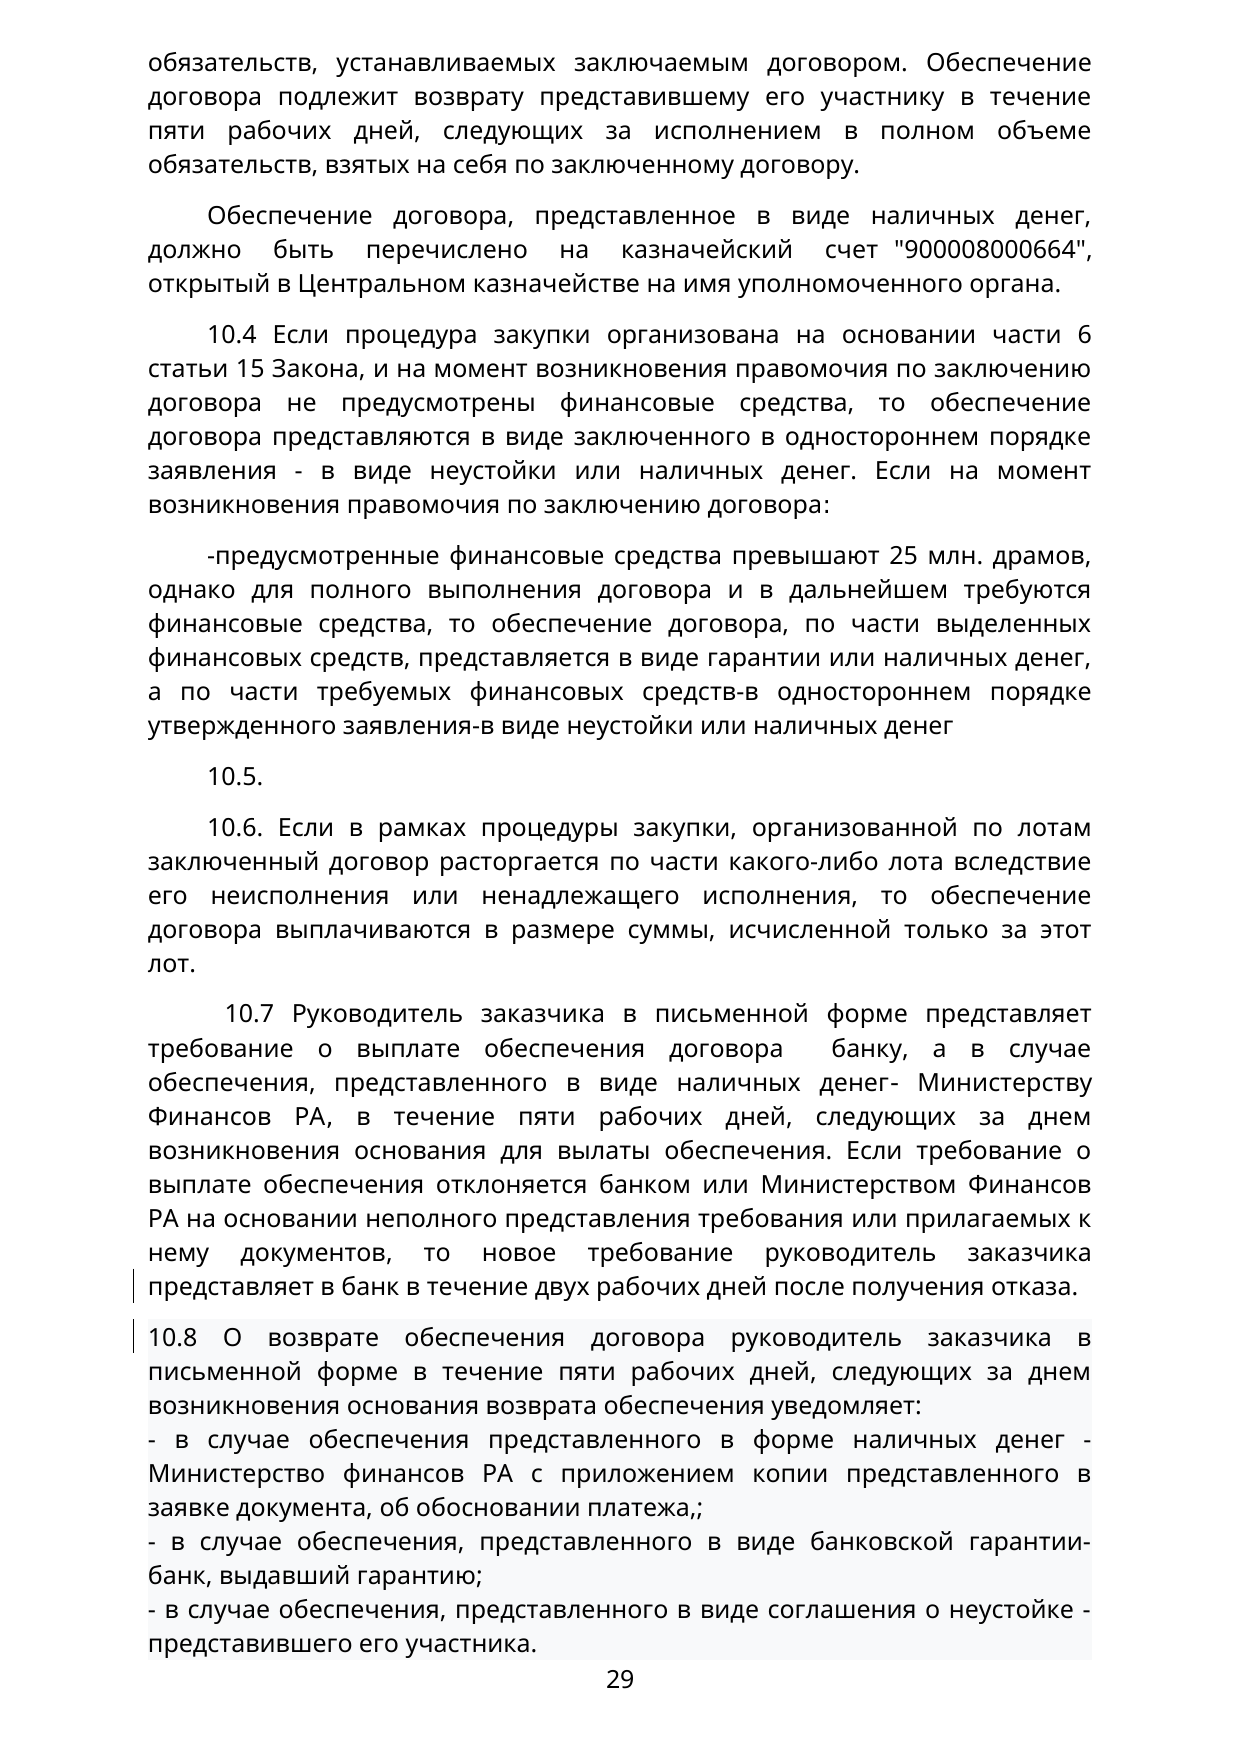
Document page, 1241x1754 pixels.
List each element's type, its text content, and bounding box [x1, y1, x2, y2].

text 10.4 Если процедура закупки организована на основании части 6 статьи 15 Закона, и на момент возникновения правомочия по заключению договора не предусмотрены финансовые средства, то обеспечение договора представляются в виде заключенного в одностороннем порядке заявления - в виде неустойки или наличных денег. Если на момент возникновения правомочия по заключению договора: [148, 316, 1092, 521]
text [148, 44, 1092, 181]
text 10.6. Если в рамках процедуры закупки, организованной по лотам заключенный договор расторгается по части какого-либо лота вследствие его неисполнения или ненадлежащего исполнения, то обеспечение договора выплачиваются в размере суммы, исчисленной только за этот лот. [148, 809, 1092, 979]
text 10.8 О возврате обеспечения договора руководитель заказчика в письменной форме в течение пяти рабочих дней, следующих за днем возникновения основания возврата обеспечения уведомляет: [148, 1319, 1092, 1422]
text Обеспечение договора, представленное в виде наличных денег, должно быть перечислено на казначейский счет "900008000664", открытый в Центральном казначействе на имя уполномоченного органа. [148, 197, 1092, 300]
text - в случае обеспечения, представленного в виде соглашения о неустойке - представившего его участника. [148, 1592, 1092, 1660]
text 10.5. [148, 758, 1092, 792]
text - в случае обеспечения представленного в форме наличных денег - Министерство финансов РА с приложением копии представленного в заявке документа, об обосновании платежа,; [148, 1422, 1092, 1524]
text - в случае обеспечения, представленного в виде банковской гарантии- банк, выдавший гарантию; [148, 1524, 1092, 1592]
text -предусмотренные финансовые средства превышают 25 млн. драмов, однако для полного выполнения договора и в дальнейшем требуются финансовые средства, то обеспечение договора, по части выделенных финансовых средств, представляется в виде гарантии или наличных денег, а по части требуемых финансовых средств-в одностороннем порядке утвержденного заявления-в виде неустойки или наличных денег [148, 537, 1092, 742]
text 10.7 Руководитель заказчика в письменной форме представляет требование о выплате обеспечения договора банку, а в случае обеспечения, представленного в виде наличных денег- Министерству Финансов РА, в течение пяти рабочих дней, следующих за днем возникновения основания для вылаты обеспечения. Если требование о выплате обеспечения отклоняется банком или Министерством Финансов РА на основании неполного представления требования или прилагаемых к нему документов, то новое требование руководитель заказчика представляет в банк в течение двух рабочих дней после получения отказа. [148, 996, 1092, 1303]
